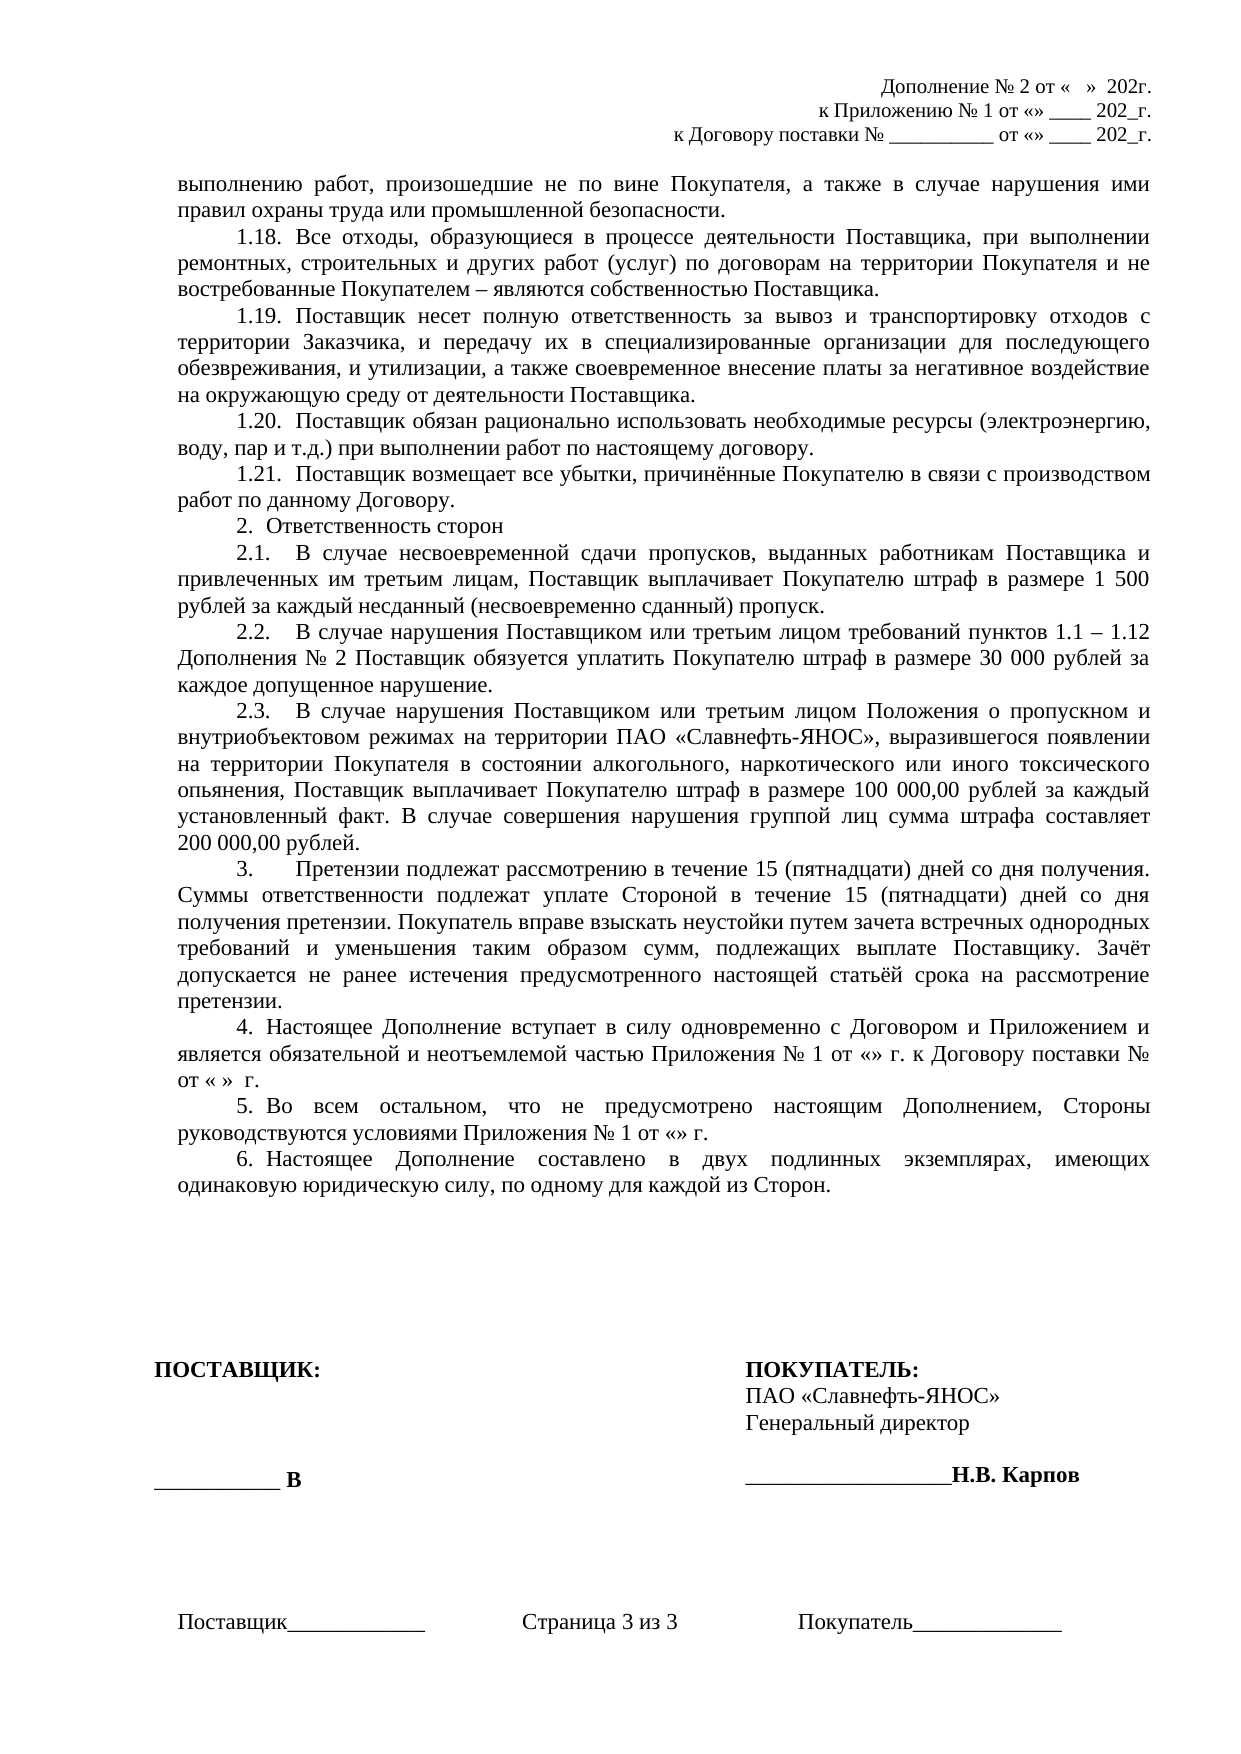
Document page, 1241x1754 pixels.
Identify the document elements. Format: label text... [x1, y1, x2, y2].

text 3. Претензии подлежат рассмотрению в течение 15 (пятнадцати) дней со дня получения. Суммы ответственности подлежат уплате Стороной в течение 15 (пятнадцати) дней со дня получения претензии. Покупатель вправе взыскать неустойки путем зачета встречных однородных требований и уменьшения таким образом сумм, подлежащих выплате Поставщику. Зачёт допускается не ранее истечения предусмотренного настоящей статьёй срока на рассмотрение претензии. [177, 855, 1152, 1013]
text 1.20. Поставщик обязан рационально использовать необходимые ресурсы (электроэнергию, воду, пар и т.д.) при выполнении работ по настоящему договору. [177, 407, 1152, 460]
text 1.19. Поставщик несет полную ответственность за вывоз и транспортировку отходов с территории Заказчика, и передачу их в специализированные организации для последующего обезвреживания, и утилизации, а также своевременное внесение платы за негативное воздействие на окружающую среду от деятельности Поставщика. [177, 302, 1152, 407]
text 4. Настоящее Дополнение вступает в силу одновременно с Договором и Приложением и является обязательной и неотъемлемой частью Приложения № 1 от «» г. к Договору поставки № от « » г. [177, 1013, 1152, 1092]
text 2.1. В случае несвоевременной сдачи пропусков, выданных работникам Поставщика и привлеченных им третьим лицам, Поставщик выплачивает Покупателю штраф в размере 1 500 рублей за каждый несданный (несвоевременно сданный) пропуск. [177, 539, 1152, 618]
text 2. Ответственность сторон [177, 513, 1152, 539]
text 1.21. Поставщик возмещает все убытки, причинённые Покупателю в связи с производством работ по данному Договору. [177, 460, 1152, 513]
text 2.2. В случае нарушения Поставщиком или третьим лицом требований пунктов 1.1 – 1.12 Дополнения № 2 Поставщик обязуется уплатить Покупателю штраф в размере 30 000 рублей за каждое допущенное нарушение. [177, 618, 1152, 697]
text 5. Во всем остальном, что не предусмотрено настоящим Дополнением, Стороны руководствуются условиями Приложения № 1 от «» г. [177, 1092, 1152, 1145]
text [177, 170, 1152, 223]
table_header ПОСТАВЩИК: ___________ В [57, 1356, 734, 1574]
text 2.3. В случае нарушения Поставщиком или третьим лицом Положения о пропускном и внутриобъектовом режимах на территории ПАО «Славнефть-ЯНОС», выразившегося появлении на территории Покупателя в состоянии алкогольного, наркотического или иного токсического опьянения, Поставщик выплачивает Покупателю штраф в размере 100 000,00 рублей за каждый установленный факт. В случае совершения нарушения группой лиц сумма штрафа составляет 200 000,00 рублей. [177, 697, 1152, 855]
table_header ПОКУПАТЕЛЬ: ПАО «Славнефть-ЯНОС» Генеральный директор __________________Н.В. Карпов [734, 1356, 1240, 1574]
text 6. Настоящее Дополнение составлено в двух подлинных экземплярах, имеющих одинаковую юридическую силу, по одному для каждой из Сторон. [177, 1145, 1152, 1198]
text 1.18. Все отходы, образующиеся в процессе деятельности Поставщика, при выполнении ремонтных, строительных и других работ (услуг) по договорам на территории Покупателя и не востребованные Покупателем – являются собственностью Поставщика. [177, 223, 1152, 302]
